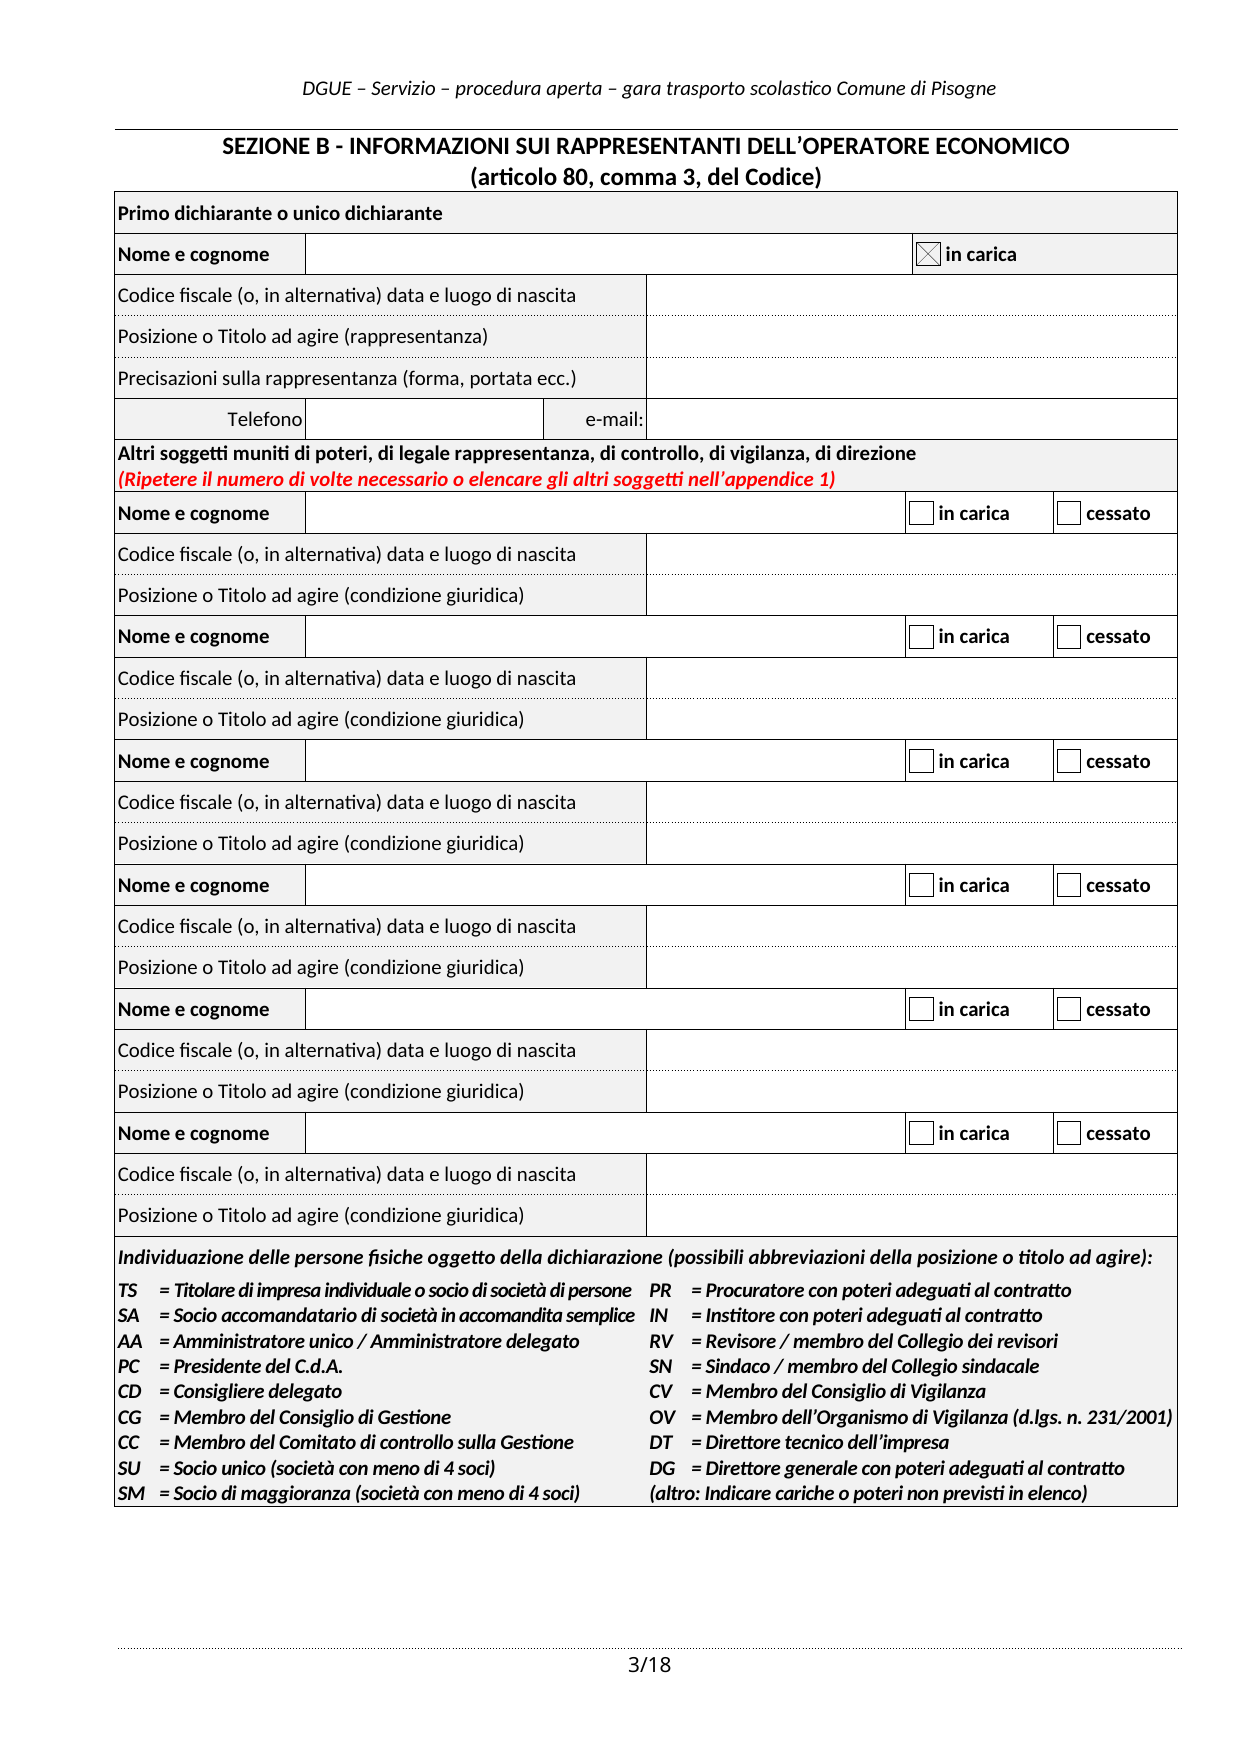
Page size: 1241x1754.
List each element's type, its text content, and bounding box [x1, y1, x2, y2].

table_cell Codice fiscale (o, in alternativa) data e luogo di nascita [115, 534, 646, 574]
table_cell Codice fiscale (o, in alternativa) data e luogo di nascita [115, 782, 646, 822]
table_cell Posizione o Titolo ad agire (condizione giuridica) [115, 1070, 646, 1112]
table_cell [647, 698, 1177, 739]
table_cell Nome e cognome [115, 1113, 305, 1153]
table_cell [647, 574, 1177, 615]
table_cell [647, 906, 1177, 946]
table_cell Codice fiscale (o, in alternativa) data e luogo di nascita [115, 1030, 646, 1070]
table_cell in carica [906, 865, 1053, 905]
table_cell in carica [906, 616, 1053, 657]
table_cell Nome e cognome [115, 989, 305, 1029]
table_cell in carica [906, 1113, 1053, 1153]
table_cell [306, 399, 543, 439]
table_cell [647, 275, 1177, 315]
table_cell in carica [906, 740, 1053, 781]
table_cell cessato [1054, 616, 1177, 657]
table_cell Codice fiscale (o, in alternativa) data e luogo di nascita [115, 275, 646, 315]
table_cell e-mail: [544, 399, 646, 439]
table_cell [647, 315, 1177, 357]
table_cell cessato [1054, 1113, 1177, 1153]
table_cell [647, 1194, 1177, 1236]
table_cell [647, 1070, 1177, 1112]
table_cell in carica [906, 492, 1053, 533]
table_cell [647, 822, 1177, 863]
table_cell Nome e cognome [115, 616, 305, 657]
table_cell [306, 740, 905, 781]
table_cell TS = Titolare di impresa individuale o socio di società di persone SA = Socio accomandatario di società in accomandita semplice AA = Amministratore unico / Amministratore delegato PC = Presidente del C.d.A. CD = Consigliere delegato CG = Membro del Consiglio di Gestione CC = Membro del Comitato di controllo sulla Gestione SU = Socio unico (società con meno di 4 soci) SM = Socio di maggioranza (società con meno di 4 soci) [115, 1277, 646, 1506]
table_cell cessato [1054, 865, 1177, 905]
table_cell [306, 865, 905, 905]
table_cell Posizione o Titolo ad agire (condizione giuridica) [115, 822, 646, 863]
table_cell cessato [1054, 989, 1177, 1029]
table_cell Primo dichiarante o unico dichiarante [115, 192, 1177, 233]
table_cell Codice fiscale (o, in alternativa) data e luogo di nascita [115, 658, 646, 698]
table_cell Telefono [115, 399, 305, 439]
table_cell [647, 1030, 1177, 1070]
table_cell [306, 492, 905, 533]
table_cell Codice fiscale (o, in alternativa) data e luogo di nascita [115, 1154, 646, 1194]
table_cell cessato [1054, 740, 1177, 781]
table_cell Nome e cognome [115, 234, 305, 274]
table_cell [647, 946, 1177, 987]
table_cell Altri soggetti muniti di poteri, di legale rappresentanza, di controllo, di vigilanza, di direzione (Ripetere il numero di volte necessario o elencare gli altri soggetti nell’appendice 1) [115, 440, 1177, 491]
table_cell Posizione o Titolo ad agire (condizione giuridica) [115, 698, 646, 739]
table_cell [306, 234, 912, 274]
table_cell Nome e cognome [115, 740, 305, 781]
table_cell Posizione o Titolo ad agire (rappresentanza) [115, 315, 646, 357]
table_cell Posizione o Titolo ad agire (condizione giuridica) [115, 1194, 646, 1236]
table_cell [647, 357, 1177, 398]
table_cell cessato [1054, 492, 1177, 533]
table_cell [647, 658, 1177, 698]
table_cell Posizione o Titolo ad agire (condizione giuridica) [115, 946, 646, 987]
table_cell Codice fiscale (o, in alternativa) data e luogo di nascita [115, 906, 646, 946]
table_cell [306, 989, 905, 1029]
table_cell [647, 399, 1177, 439]
table_cell [306, 1113, 905, 1153]
table_cell Individuazione delle persone fisiche oggetto della dichiarazione (possibili abbreviazioni della posizione o titolo ad agire): [115, 1237, 1177, 1277]
table_cell Posizione o Titolo ad agire (condizione giuridica) [115, 574, 646, 615]
table_cell PR = Procuratore con poteri adeguati al contratto IN = Institore con poteri adeguati al contratto RV = Revisore / membro del Collegio dei revisori SN = Sindaco / membro del Collegio sindacale CV = Membro del Consiglio di Vigilanza OV = Membro dell’Organismo di Vigilanza (d.lgs. n. 231/2001) DT = Direttore tecnico dell’impresa DG = Direttore generale con poteri adeguati al contratto (altro: Indicare cariche o poteri non previsti in elenco) [646, 1277, 1177, 1506]
table_header SEZIONE B - INFORMAZIONI SUI RAPPRESENTANTI DELL’OPERATORE ECONOMICO (articolo 80, comma 3, del Codice) [115, 130, 1178, 191]
table_cell [647, 782, 1177, 822]
table_cell [647, 534, 1177, 574]
table_cell [647, 1154, 1177, 1194]
table_cell Nome e cognome [115, 492, 305, 533]
table_cell Nome e cognome [115, 865, 305, 905]
table_cell in carica [913, 234, 1177, 274]
table_cell in carica [906, 989, 1053, 1029]
table_cell Precisazioni sulla rappresentanza (forma, portata ecc.) [115, 357, 646, 398]
table_cell [306, 616, 905, 657]
